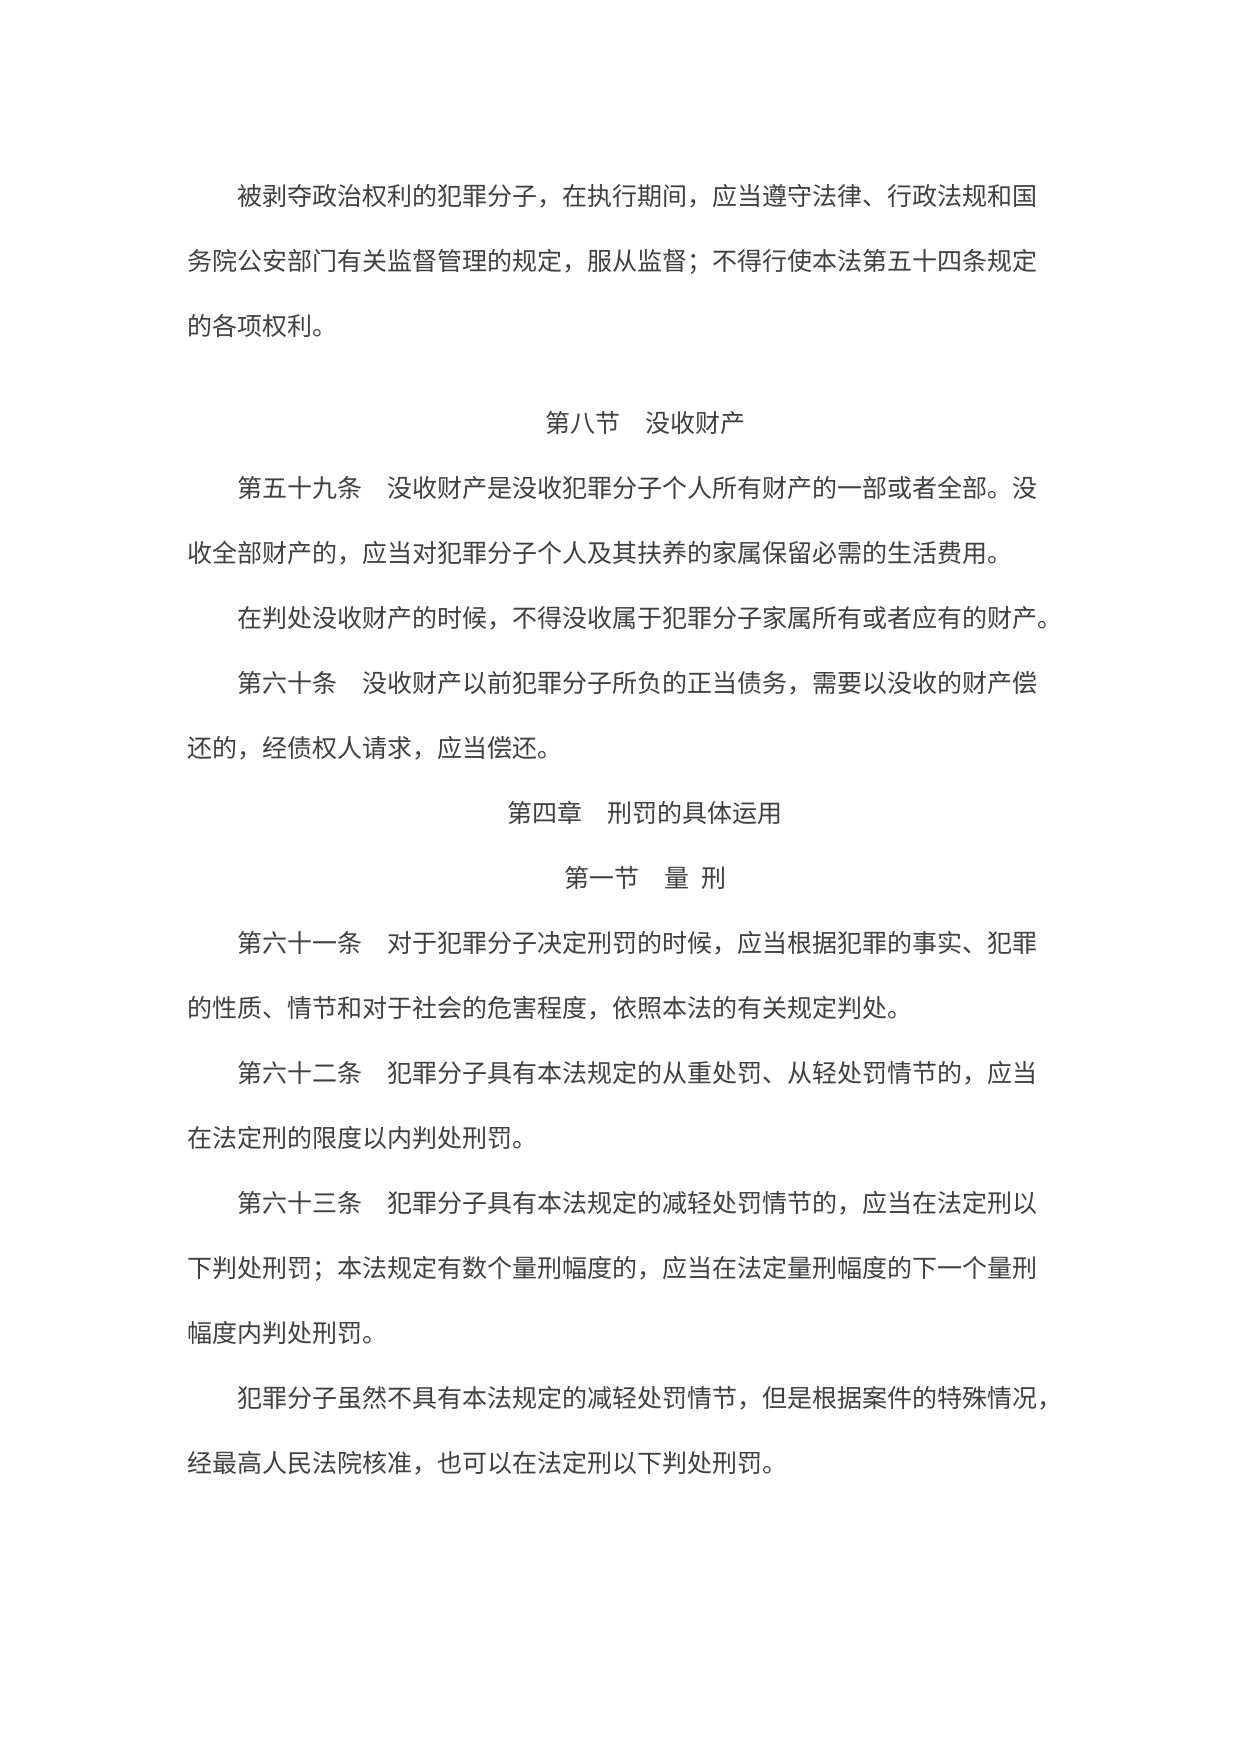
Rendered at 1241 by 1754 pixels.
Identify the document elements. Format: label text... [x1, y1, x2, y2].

text 第一节 量 刑 [187, 844, 1053, 909]
text 第六十三条 犯罪分子具有本法规定的减轻处罚情节的，应当在法定刑以下判处刑罚；本法规定有数个量刑幅度的，应当在法定量刑幅度的下一个量刑幅度内判处刑罚。 [187, 1169, 1053, 1364]
text 第四章 刑罚的具体运用 [187, 779, 1053, 844]
text 犯罪分子虽然不具有本法规定的减轻处罚情节，但是根据案件的特殊情况，经最高人民法院核准，也可以在法定刑以下判处刑罚。 [187, 1364, 1053, 1494]
text 在判处没收财产的时候，不得没收属于犯罪分子家属所有或者应有的财产。 [187, 584, 1053, 649]
text 被剥夺政治权利的犯罪分子，在执行期间，应当遵守法律、行政法规和国务院公安部门有关监督管理的规定，服从监督；不得行使本法第五十四条规定的各项权利。 [187, 162, 1053, 357]
text 第八节 没收财产 [187, 389, 1053, 454]
text 第六十一条 对于犯罪分子决定刑罚的时候，应当根据犯罪的事实、犯罪的性质、情节和对于社会的危害程度，依照本法的有关规定判处。 [187, 909, 1053, 1039]
text 第六十二条 犯罪分子具有本法规定的从重处罚、从轻处罚情节的，应当在法定刑的限度以内判处刑罚。 [187, 1039, 1053, 1169]
text 第六十条 没收财产以前犯罪分子所负的正当债务，需要以没收的财产偿还的，经债权人请求，应当偿还。 [187, 649, 1053, 779]
text 第五十九条 没收财产是没收犯罪分子个人所有财产的一部或者全部。没收全部财产的，应当对犯罪分子个人及其扶养的家属保留必需的生活费用。 [187, 454, 1053, 584]
